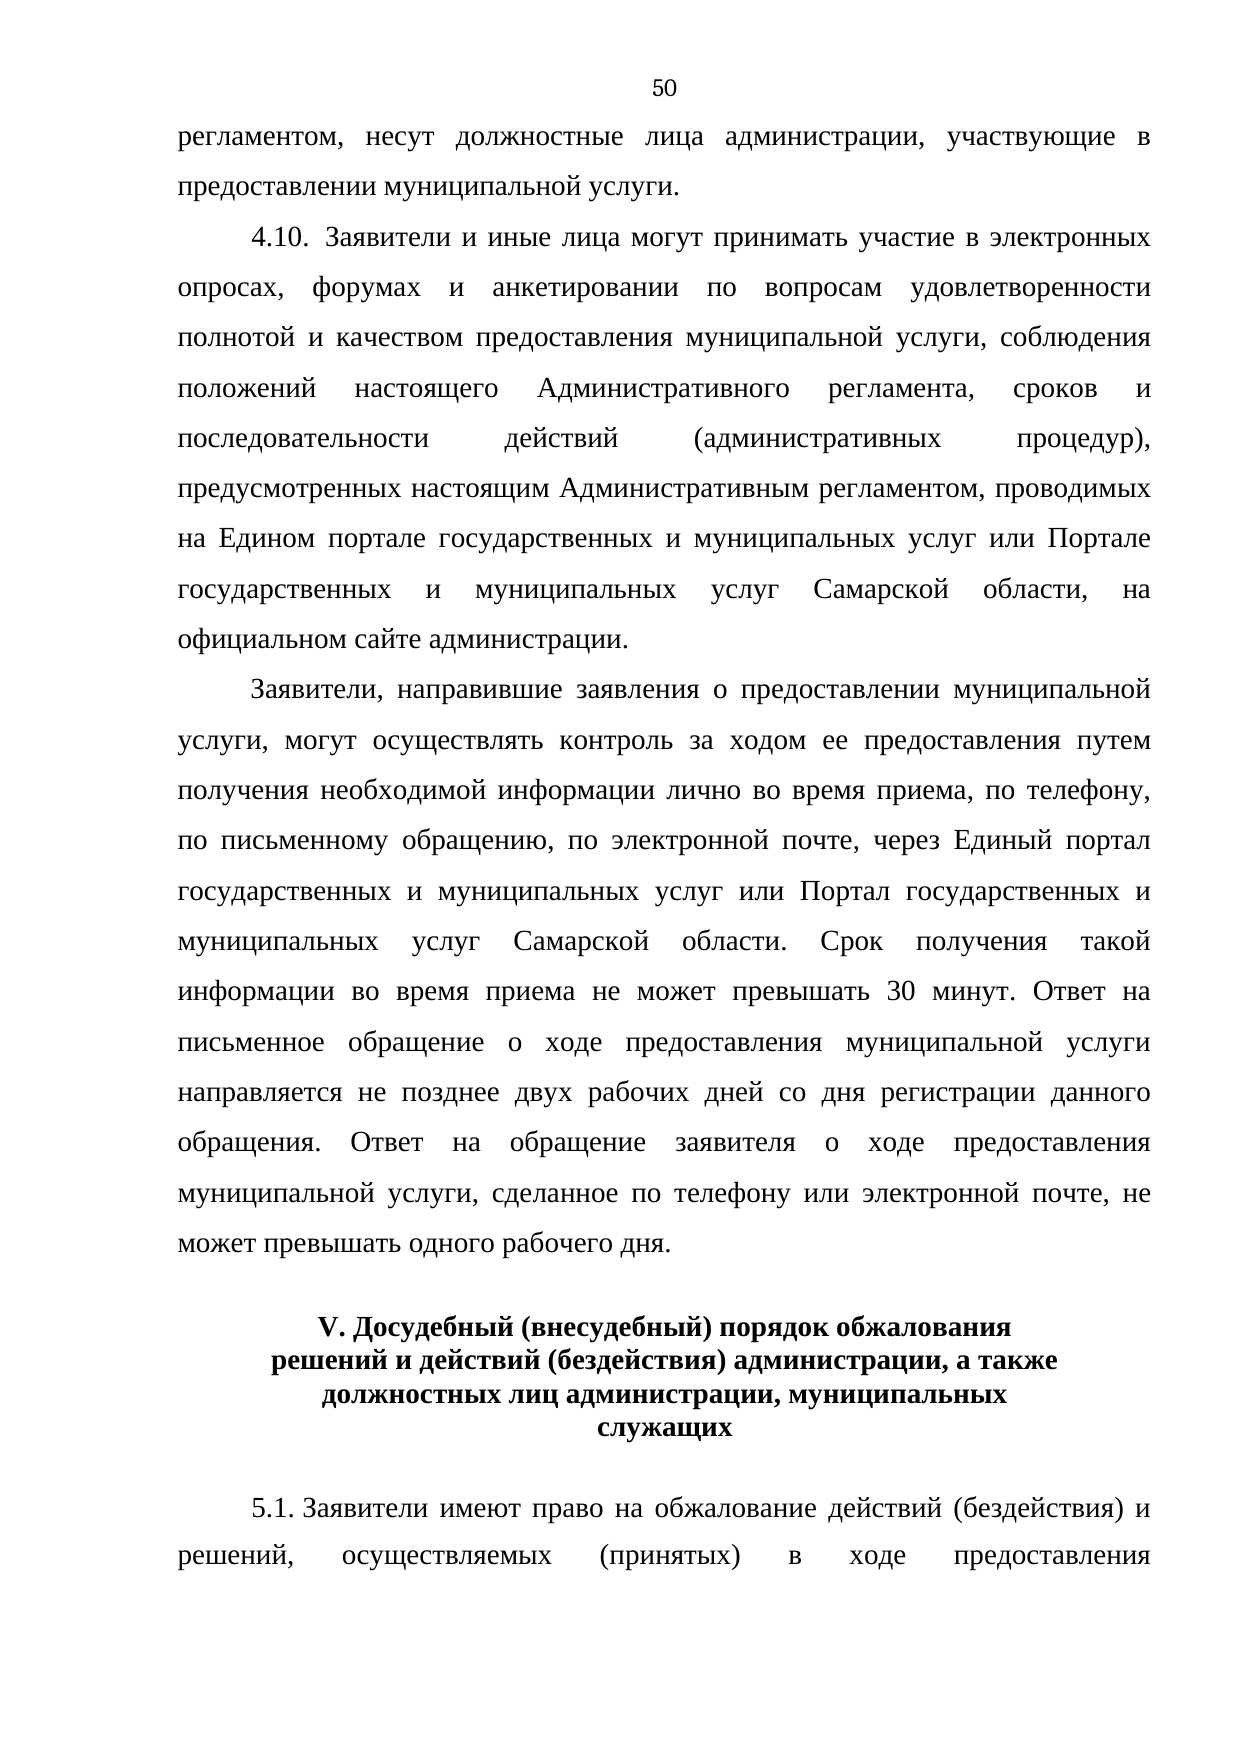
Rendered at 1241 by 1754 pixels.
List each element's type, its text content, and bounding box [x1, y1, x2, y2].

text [177, 1490, 1152, 1570]
text 4.10. Заявители и иные лица могут принимать участие в электронных опросах, форумах и анкетировании по вопросам удовлетворенности полнотой и качеством предоставления муниципальной услуги, соблюдения положений настоящего Административного регламента, сроков и последовательности действий (административных процедур), предусмотренных настоящим Административным регламентом, проводимых на Едином портале государственных и муниципальных услуг или Портале государственных и муниципальных услуг Самарской области, на официальном сайте администрации. [177, 219, 1152, 655]
text Заявители, направившие заявления о предоставлении муниципальной услуги, могут осуществлять контроль за ходом ее предоставления путем получения необходимой информации лично во время приема, по телефону, по письменному обращению, по электронной почте, через Единый портал государственных и муниципальных услуг или Портал государственных и муниципальных услуг Самарской области. Срок получения такой информации во время приема не может превышать 30 минут. Ответ на письменное обращение о ходе предоставления муниципальной услуги направляется не позднее двух рабочих дней со дня регистрации данного обращения. Ответ на обращение заявителя о ходе предоставления муниципальной услуги, сделанное по телефону или электронной почте, не может превышать одного рабочего дня. [177, 672, 1152, 1258]
text V. Досудебный (внесудебный) порядок обжалования решений и действий (бездействия) администрации, а также должностных лиц администрации, муниципальных служащих [266, 1309, 1063, 1443]
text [177, 118, 1152, 202]
